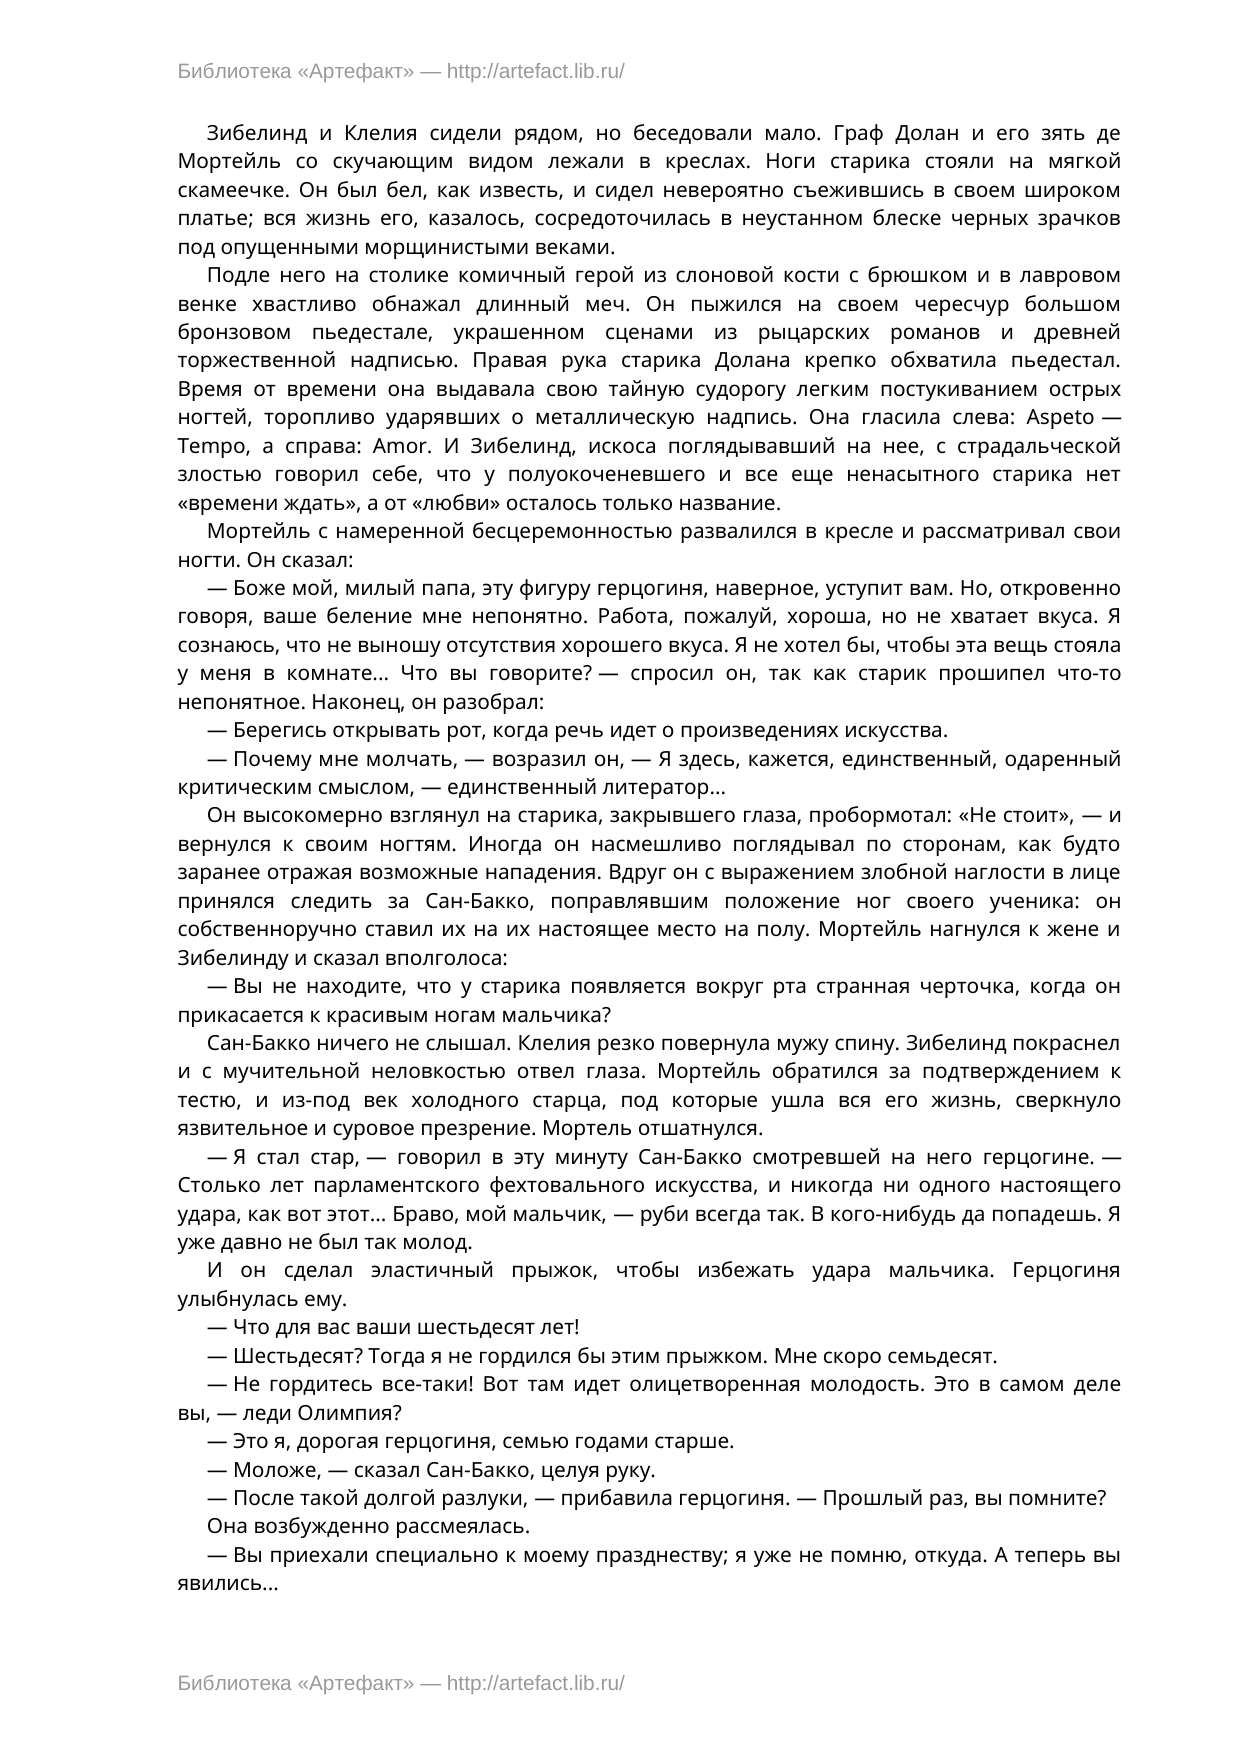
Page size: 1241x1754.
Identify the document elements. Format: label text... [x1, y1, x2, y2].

text — Вы не находите, что у старика появляется вокруг рта странная черточка, когда он прикасается к красивым ногам мальчика? [177, 971, 1122, 1028]
text — Я стал стар, — говорил в эту минуту Сан-Бакко смотревшей на него герцогине. — Столько лет парламентского фехтовального искусства, и никогда ни одного настоящего удара, как вот этот... Браво, мой мальчик, — руби всегда так. В кого-нибудь да попадешь. Я уже давно не был так молод. [177, 1142, 1122, 1256]
text — Берегись открывать рот, когда речь идет о произведениях искусства. [177, 715, 1122, 744]
text И он сделал эластичный прыжок, чтобы избежать удара мальчика. Герцогиня улыбнулась ему. [177, 1256, 1122, 1312]
text — Вы приехали специально к моему празднеству; я уже не помню, откуда. А теперь вы явились... [177, 1540, 1122, 1597]
text Он высокомерно взглянул на старика, закрывшего глаза, пробормотал: «Не стоит», — и вернулся к своим ногтям. Иногда он насмешливо поглядывал по сторонам, как будто заранее отражая возможные нападения. Вдруг он с выражением злобной наглости в лице принялся следить за Сан-Бакко, поправлявшим положение ног своего ученика: он собственноручно ставил их на их настоящее место на полу. Мортейль нагнулся к жене и Зибелинду и сказал вполголоса: [177, 801, 1122, 971]
text — Боже мой, милый папа, эту фигуру герцогиня, наверное, уступит вам. Но, откровенно говоря, ваше беление мне непонятно. Работа, пожалуй, хороша, но не хватает вкуса. Я сознаюсь, что не выношу отсутствия хорошего вкуса. Я не хотел бы, чтобы эта вещь стояла у меня в комнате... Что вы говорите? — спросил он, так как старик прошипел что-то непонятное. Наконец, он разобрал: [177, 573, 1122, 715]
text — Моложе, — сказал Сан-Бакко, целуя руку. [177, 1455, 1122, 1483]
text — Не гордитесь все-таки! Вот там идет олицетворенная молодость. Это в самом деле вы, — леди Олимпия? [177, 1369, 1122, 1426]
text Зибелинд и Клелия сидели рядом, но беседовали мало. Граф Долан и его зять де Мортейль со скучающим видом лежали в креслах. Ноги старика стояли на мягкой скамеечке. Он был бел, как известь, и сидел невероятно съежившись в своем широком платье; вся жизнь его, казалось, сосредоточилась в неустанном блеске черных зрачков под опущенными морщинистыми веками. [177, 118, 1122, 260]
text — Шестьдесят? Тогда я не гордился бы этим прыжком. Мне скоро семьдесят. [177, 1341, 1122, 1369]
text Сан-Бакко ничего не слышал. Клелия резко повернула мужу спину. Зибелинд покраснел и с мучительной неловкостью отвел глаза. Мортейль обратился за подтверждением к тестю, и из-под век холодного старца, под которые ушла вся его жизнь, сверкнуло язвительное и суровое презрение. Мортель отшатнулся. [177, 1028, 1122, 1142]
text — Это я, дорогая герцогиня, семью годами старше. [177, 1426, 1122, 1455]
text Подле него на столике комичный герой из слоновой кости с брюшком и в лавровом венке хвастливо обнажал длинный меч. Он пыжился на своем чересчур большом бронзовом пьедестале, украшенном сценами из рыцарских романов и древней торжественной надписью. Правая рука старика Долана крепко обхватила пьедестал. Время от времени она выдавала свою тайную судорогу легким постукиванием острых ногтей, торопливо ударявших о металлическую надпись. Она гласила слева: Aspeto — Tempo, а справа: Amor. И Зибелинд, искоса поглядывавший на нее, с страдальческой злостью говорил себе, что у полуокоченевшего и все еще ненасытного старика нет «времени ждать», а от «любви» осталось только название. [177, 260, 1122, 516]
text Она возбужденно рассмеялась. [177, 1512, 1122, 1540]
text — Что для вас ваши шестьдесят лет! [177, 1312, 1122, 1341]
text — После такой долгой разлуки, — прибавила герцогиня. — Прошлый раз, вы помните? [177, 1483, 1122, 1512]
text — Почему мне молчать, — возразил он, — Я здесь, кажется, единственный, одаренный критическим смыслом, — единственный литератор... [177, 744, 1122, 801]
text Мортейль с намеренной бесцеремонностью развалился в кресле и рассматривал свои ногти. Он сказал: [177, 516, 1122, 573]
